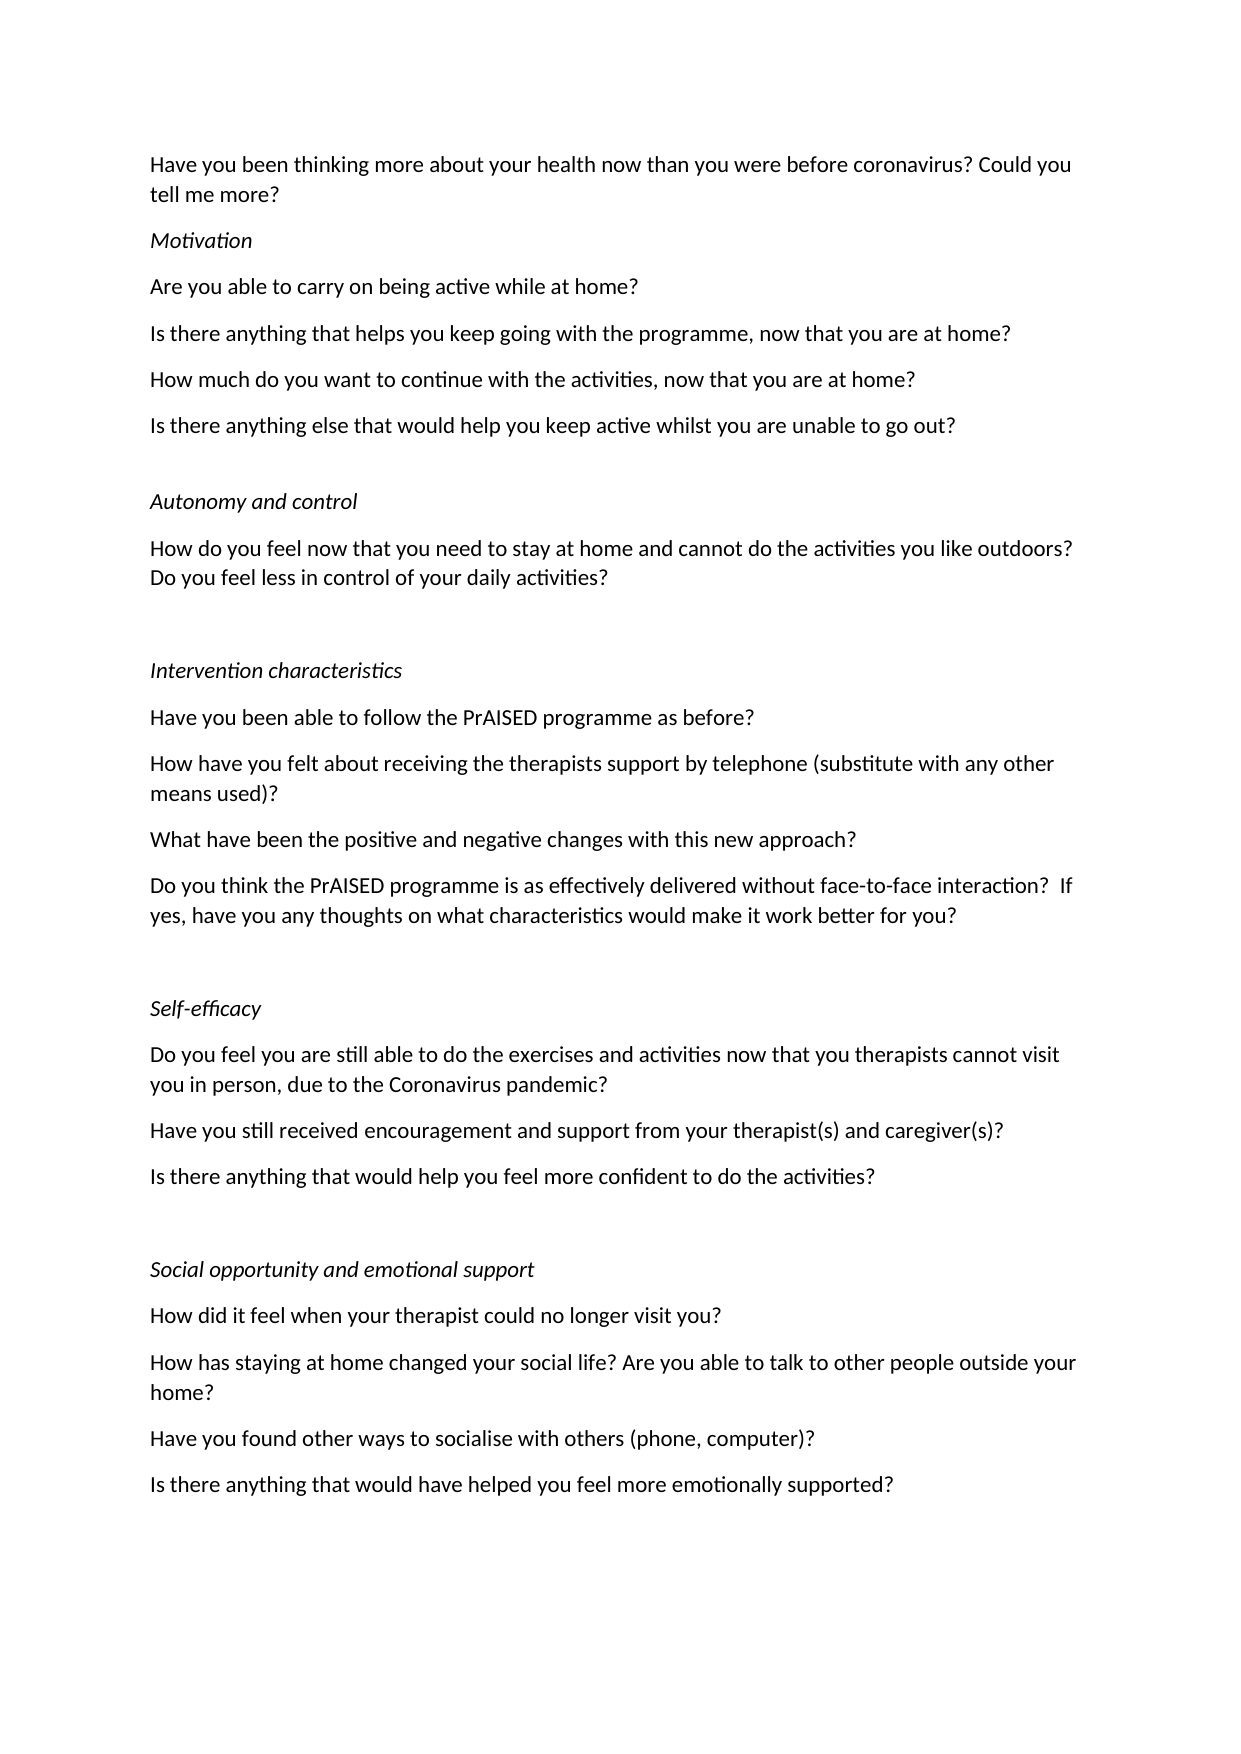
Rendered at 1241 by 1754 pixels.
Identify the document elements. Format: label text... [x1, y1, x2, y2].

text Have you been able to follow the PrAISED programme as before? [150, 703, 1090, 731]
text Self-efficacy [150, 994, 1090, 1022]
text What have been the positive and negative changes with this new approach? [150, 825, 1090, 853]
text How did it feel when your therapist could no longer visit you? [150, 1302, 1090, 1329]
text Intervention characteristics [150, 656, 1090, 684]
text How do you feel now that you need to stay at home and cannot do the activities you like outdoors? Do you feel less in control of your daily activities? [150, 534, 1090, 592]
text Is there anything that would have helped you feel more emotionally supported? [150, 1470, 1090, 1498]
text How much do you want to continue with the activities, now that you are at home? [150, 365, 1090, 393]
text Have you still received encouragement and support from your therapist(s) and caregiver(s)? [150, 1116, 1090, 1144]
text How have you felt about receiving the therapists support by telephone (substitute with any other means used)? [150, 749, 1090, 807]
text Have you been thinking more about your health now than you were before coronavirus? Could you tell me more? [150, 150, 1090, 208]
text Do you feel you are still able to do the exercises and activities now that you therapists cannot visit you in person, due to the Coronavirus pandemic? [150, 1040, 1090, 1098]
text How has staying at home changed your social life? Are you able to talk to other people outside your home? [150, 1348, 1090, 1406]
text Do you think the PrAISED programme is as effectively delivered without face-to-face interaction? If yes, have you any thoughts on what characteristics would make it work better for you? [150, 871, 1090, 929]
text Social opportunity and emotional support [150, 1255, 1090, 1283]
text Is there anything else that would help you keep active whilst you are unable to go out? [150, 411, 1090, 439]
text Have you found other ways to socialise with others (phone, computer)? [150, 1424, 1090, 1452]
text Autonomy and control [150, 487, 1090, 516]
text Is there anything that helps you keep going with the programme, now that you are at home? [150, 319, 1090, 347]
text Motivation [150, 226, 1090, 254]
text Are you able to carry on being active while at home? [150, 272, 1090, 300]
text Is there anything that would help you feel more confident to do the activities? [150, 1162, 1090, 1191]
